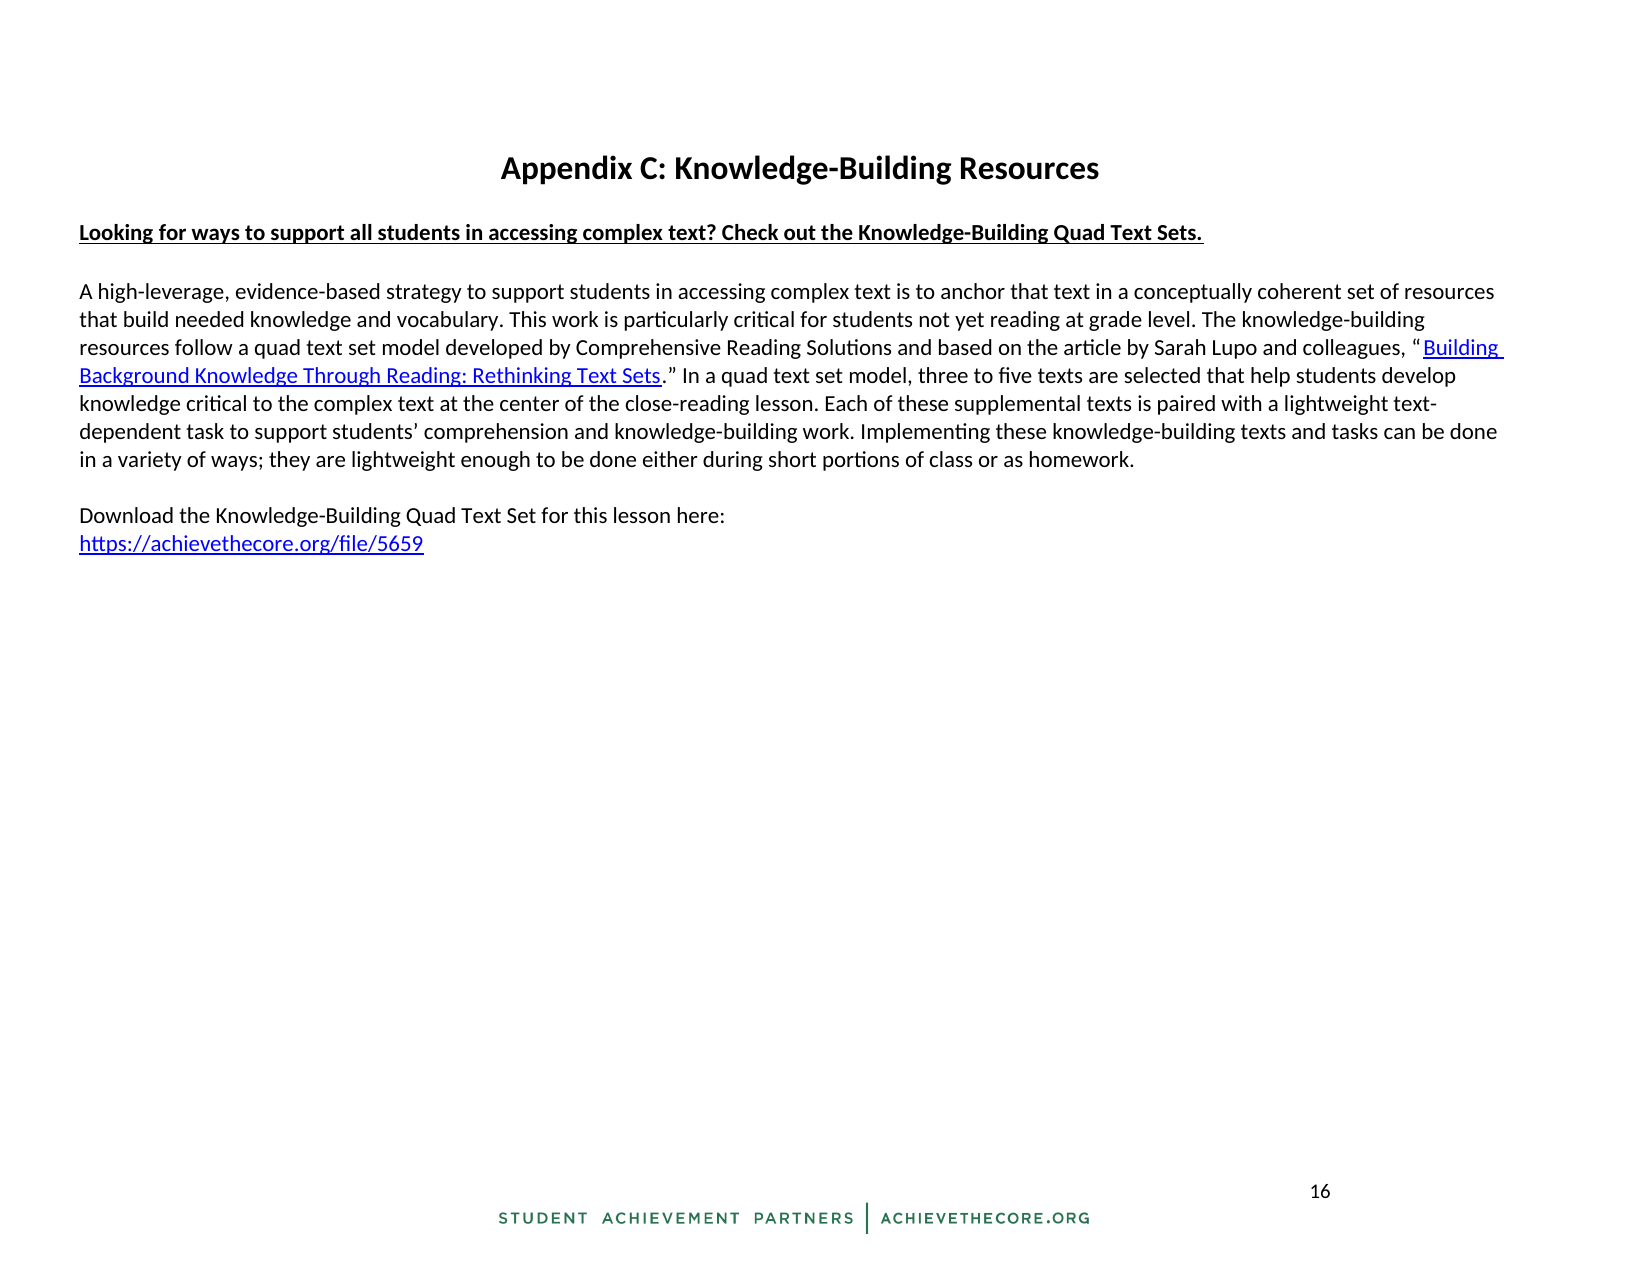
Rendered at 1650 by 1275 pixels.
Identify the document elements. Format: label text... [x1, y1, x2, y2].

text Download the Knowledge-Building Quad Text Set for this lesson here: [79, 501, 1510, 529]
text A high-leverage, evidence-based strategy to support students in accessing complex text is to anchor that text in a conceptually coherent set of resources that build needed knowledge and vocabulary. This work is particularly critical for students not yet reading at grade level. The knowledge-building resources follow a quad text set model developed by Comprehensive Reading Solutions and based on the article by Sarah Lupo and colleagues, “Building Background Knowledge Through Reading: Rethinking Text Sets.” In a quad text set model, three to five texts are selected that help students develop knowledge critical to the complex text at the center of the close-reading lesson. Each of these supplemental texts is paired with a lightweight text-dependent task to support students’ comprehension and knowledge-building work. Implementing these knowledge-building texts and tasks can be done in a variety of ways; they are lightweight enough to be done either during short portions of class or as homework. [79, 277, 1510, 473]
subtitle Appendix C: Knowledge-Building Resources [90, 147, 1510, 188]
picture [485, 1199, 1101, 1234]
text Looking for ways to support all students in accessing complex text? Check out the Knowledge-Building Quad Text Sets. [79, 218, 1510, 246]
text https://achievethecore.org/file/5659 [79, 529, 1510, 557]
